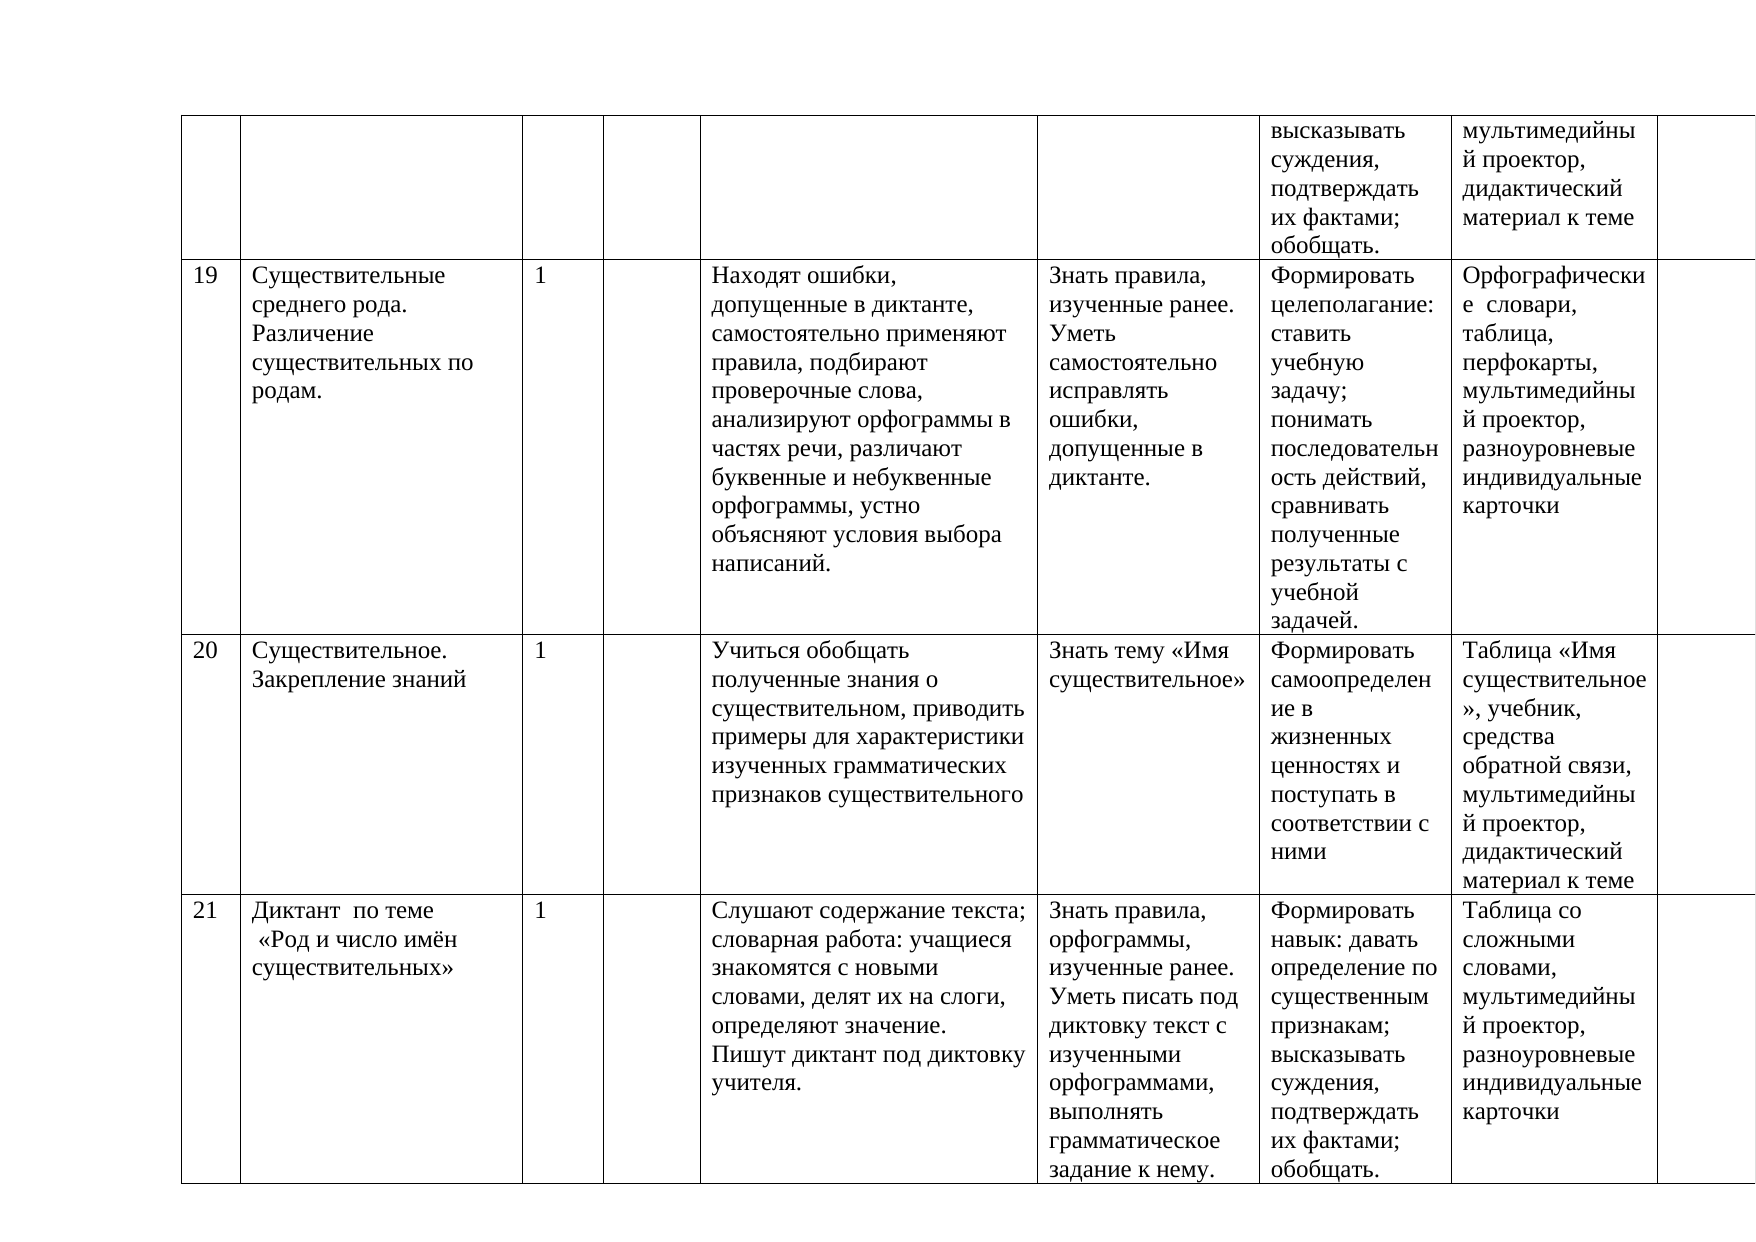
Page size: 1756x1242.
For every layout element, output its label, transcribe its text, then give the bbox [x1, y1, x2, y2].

table_cell Формировать самоопределение в жизненных ценностях и поступать в соответствии с ними [1260, 635, 1451, 894]
table_cell [604, 116, 700, 259]
table_cell Слушают содержание текста; словарная работа: учащиеся знакомятся с новыми словами, делят их на слоги, определяют значение. Пишут диктант под диктовку учителя. [701, 895, 1037, 1182]
table_cell Знать правила, изученные ранее. Уметь самостоятельно исправлять ошибки, допущенные в диктанте. [1038, 260, 1259, 634]
table_cell 19 [182, 260, 240, 634]
table_cell Диктант по теме «Род и число имён существительных» [241, 895, 522, 1182]
table_cell Таблица со сложными словами, мультимедийный проектор, разноуровневые индивидуальные карточки [1452, 895, 1657, 1182]
table_cell Знать тему «Имя существительное» [1038, 635, 1259, 894]
table_cell Таблица «Имя существительное», учебник, средства обратной связи, мультимедийный проектор, дидактический материал к теме [1452, 635, 1657, 894]
table_cell Формировать целеполагание: ставить учебную задачу; понимать последовательность действий, сравнивать полученные результаты с учебной задачей. [1260, 260, 1451, 634]
table_cell [1658, 635, 1755, 894]
table_cell Существительные среднего рода. Различение существительных по родам. [241, 260, 522, 634]
table_cell [1658, 895, 1755, 1182]
table_cell Знать правила, орфограммы, изученные ранее. Уметь писать под диктовку текст с изученными орфограммами, выполнять грамматическое задание к нему. [1038, 895, 1259, 1182]
table_cell 1 [523, 635, 603, 894]
table_cell 1 [523, 895, 603, 1182]
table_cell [701, 116, 1037, 259]
table_cell [604, 260, 700, 634]
table_cell 1 [523, 116, 603, 259]
table_cell 21 [182, 895, 240, 1182]
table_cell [1260, 116, 1451, 259]
table_cell Учиться обобщать полученные знания о существительном, приводить примеры для характеристики изученных грамматических признаков существительного [701, 635, 1037, 894]
table_cell 20 [182, 635, 240, 894]
table_cell [604, 635, 700, 894]
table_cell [1452, 116, 1657, 259]
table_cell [1038, 116, 1259, 259]
table_cell Формировать навык: давать определение по существенным признакам; высказывать суждения, подтверждать их фактами; обобщать. [1260, 895, 1451, 1182]
table_cell Существительное. Закрепление знаний [241, 635, 522, 894]
table_cell 1 [523, 260, 603, 634]
table_cell Находят ошибки, допущенные в диктанте, самостоятельно применяют правила, подбирают проверочные слова, анализируют орфограммы в частях речи, различают буквенные и небуквенные орфограммы, устно объясняют условия выбора написаний. [701, 260, 1037, 634]
table_cell [1658, 260, 1755, 634]
table_cell 18 [182, 116, 240, 259]
table_cell [1658, 116, 1755, 259]
table_cell Орфографические словари, таблица, перфокарты, мультимедийный проектор, разноуровневые индивидуальные карточки [1452, 260, 1657, 634]
table_cell [604, 895, 700, 1182]
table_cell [241, 116, 522, 259]
